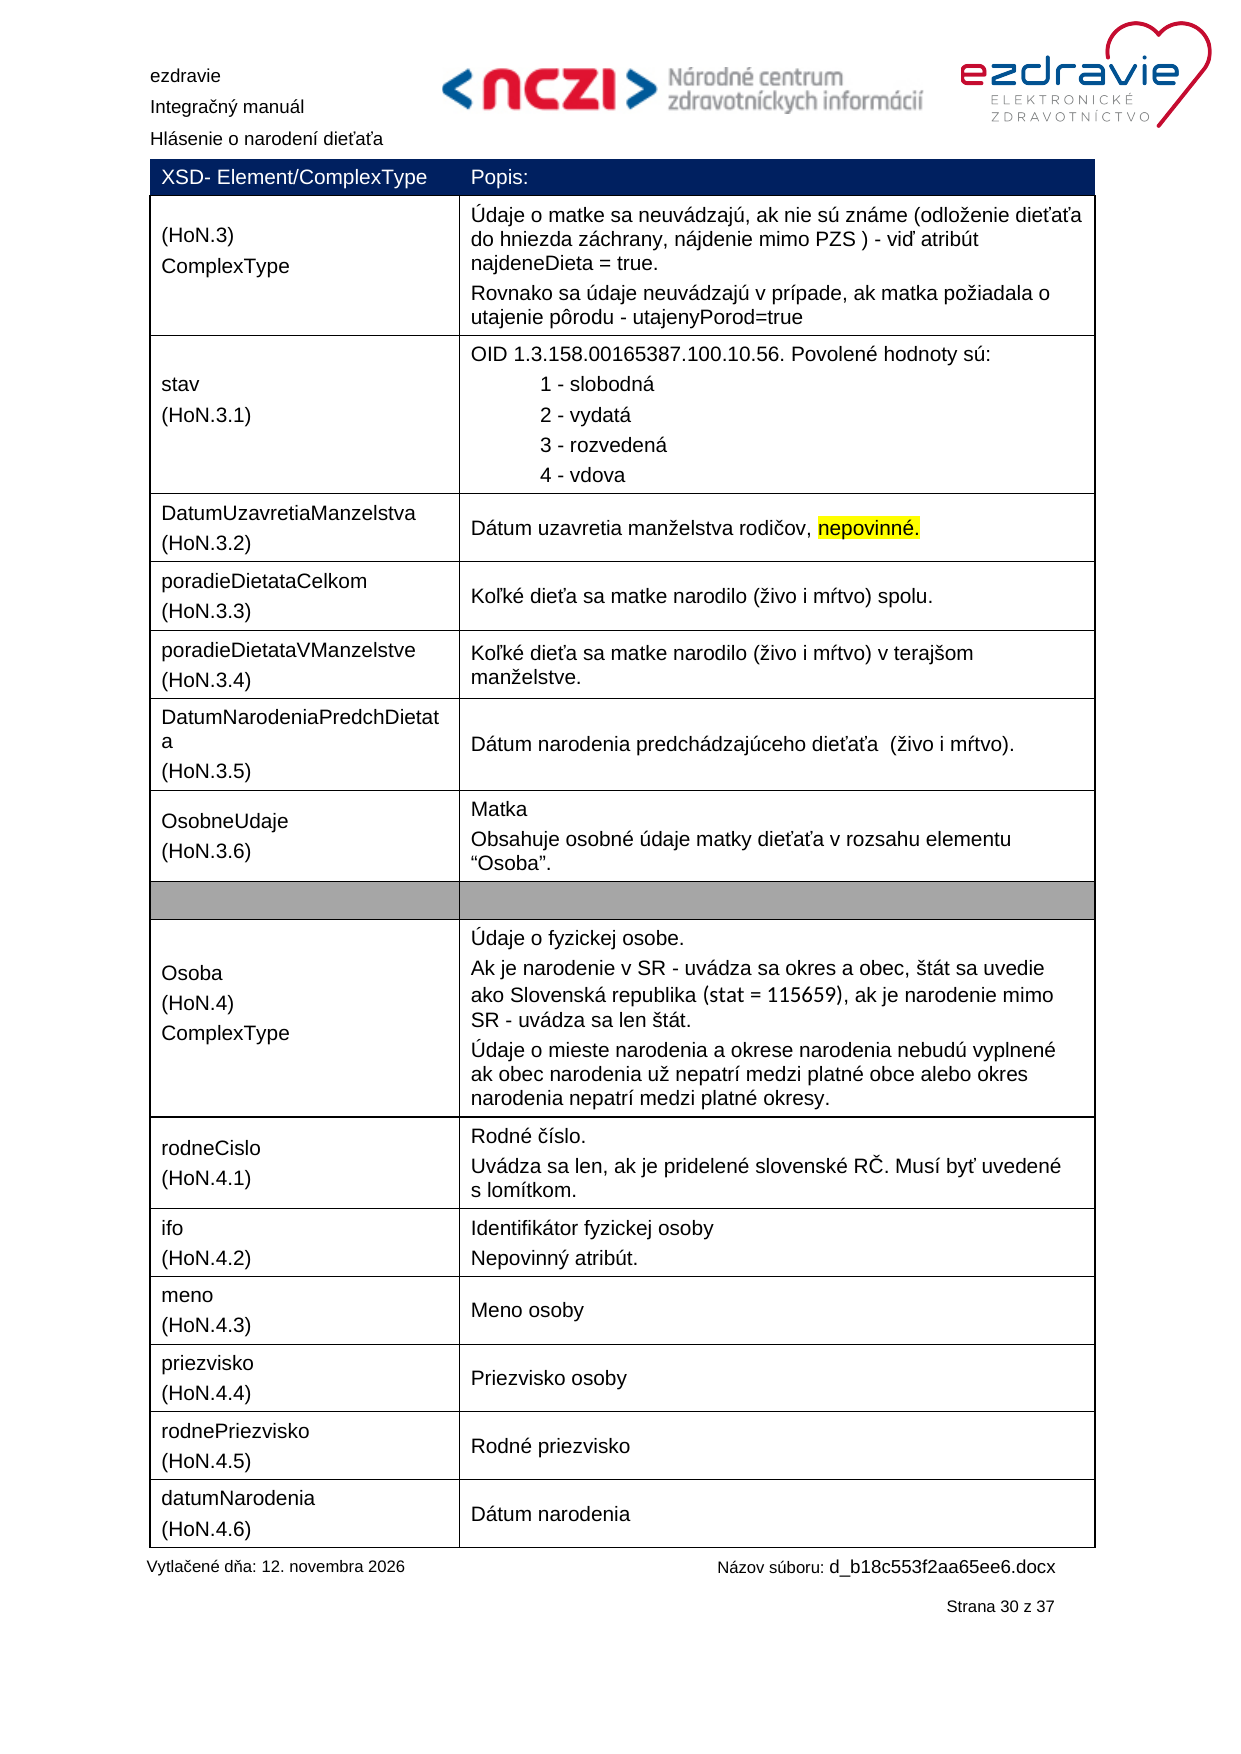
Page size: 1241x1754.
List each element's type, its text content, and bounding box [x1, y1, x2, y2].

table_cell poradieDietataVManzelstve (HoN.3.4) [151, 631, 459, 698]
table_cell OsobneUdaje (HoN.3.6) [151, 791, 459, 881]
table_cell stav (HoN.3.1) [151, 336, 459, 493]
picture [442, 67, 924, 114]
table_cell Koľké dieťa sa matke narodilo (živo i mŕtvo) spolu. [460, 562, 1094, 630]
table_cell Koľké dieťa sa matke narodilo (živo i mŕtvo) v terajšom manželstve. [460, 631, 1094, 698]
table_cell meno (HoN.4.3) [151, 1277, 459, 1343]
table_cell [151, 882, 459, 919]
table_cell OID 1.3.158.00165387.100.10.56. Povolené hodnoty sú: 1 - slobodná 2 - vydatá 3 - rozvedená 4 - vdova [460, 336, 1094, 493]
table_cell Matka Obsahuje osobné údaje matky dieťaťa v rozsahu elementu “Osoba”. [460, 791, 1094, 881]
table_cell poradieDietataCelkom (HoN.3.3) [151, 562, 459, 630]
table_cell Dátum narodenia predchádzajúceho dieťaťa (živo i mŕtvo). [460, 699, 1094, 789]
table_cell [460, 882, 1094, 919]
table_cell Rodné priezvisko [460, 1412, 1094, 1479]
table_cell ifo (HoN.4.2) [151, 1209, 459, 1276]
picture [961, 21, 1212, 128]
table_cell Priezvisko osoby [460, 1345, 1094, 1411]
table_cell Osoba (HoN.4) ComplexType [151, 920, 459, 1116]
table_cell DatumNarodeniaPredchDietata (HoN.3.5) [151, 699, 459, 789]
table_header XSD- Element/ComplexType [150, 159, 459, 195]
table_cell Údaje o fyzickej osobe. Ak je narodenie v SR - uvádza sa okres a obec, štát sa uvedie ako Slovenská republika (stat = 115659), ak je narodenie mimo SR - uvádza sa len štát. Údaje o mieste narodenia a okrese narodenia nebudú vyplnené ak obec narodenia už nepatrí medzi platné obce alebo okres narodenia nepatrí medzi platné okresy. [460, 920, 1094, 1116]
table_cell rodneCislo (HoN.4.1) [151, 1118, 459, 1208]
table_header Popis: [459, 159, 1095, 195]
table_cell Meno osoby [460, 1277, 1094, 1343]
table_cell priezvisko (HoN.4.4) [151, 1345, 459, 1411]
table_cell datumNarodenia (HoN.4.6) [151, 1480, 459, 1547]
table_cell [460, 196, 1094, 335]
table_cell Dátum uzavretia manželstva rodičov, nepovinné. [460, 494, 1094, 561]
table_cell Matka (HoN.3) ComplexType [151, 196, 459, 335]
table_cell rodnePriezvisko (HoN.4.5) [151, 1412, 459, 1479]
table_cell Rodné číslo. Uvádza sa len, ak je pridelené slovenské RČ. Musí byť uvedené s lomítkom. [460, 1118, 1094, 1208]
table_cell DatumUzavretiaManzelstva (HoN.3.2) [151, 494, 459, 561]
table_cell Identifikátor fyzickej osoby Nepovinný atribút. [460, 1209, 1094, 1276]
table_cell Dátum narodenia [460, 1480, 1094, 1547]
